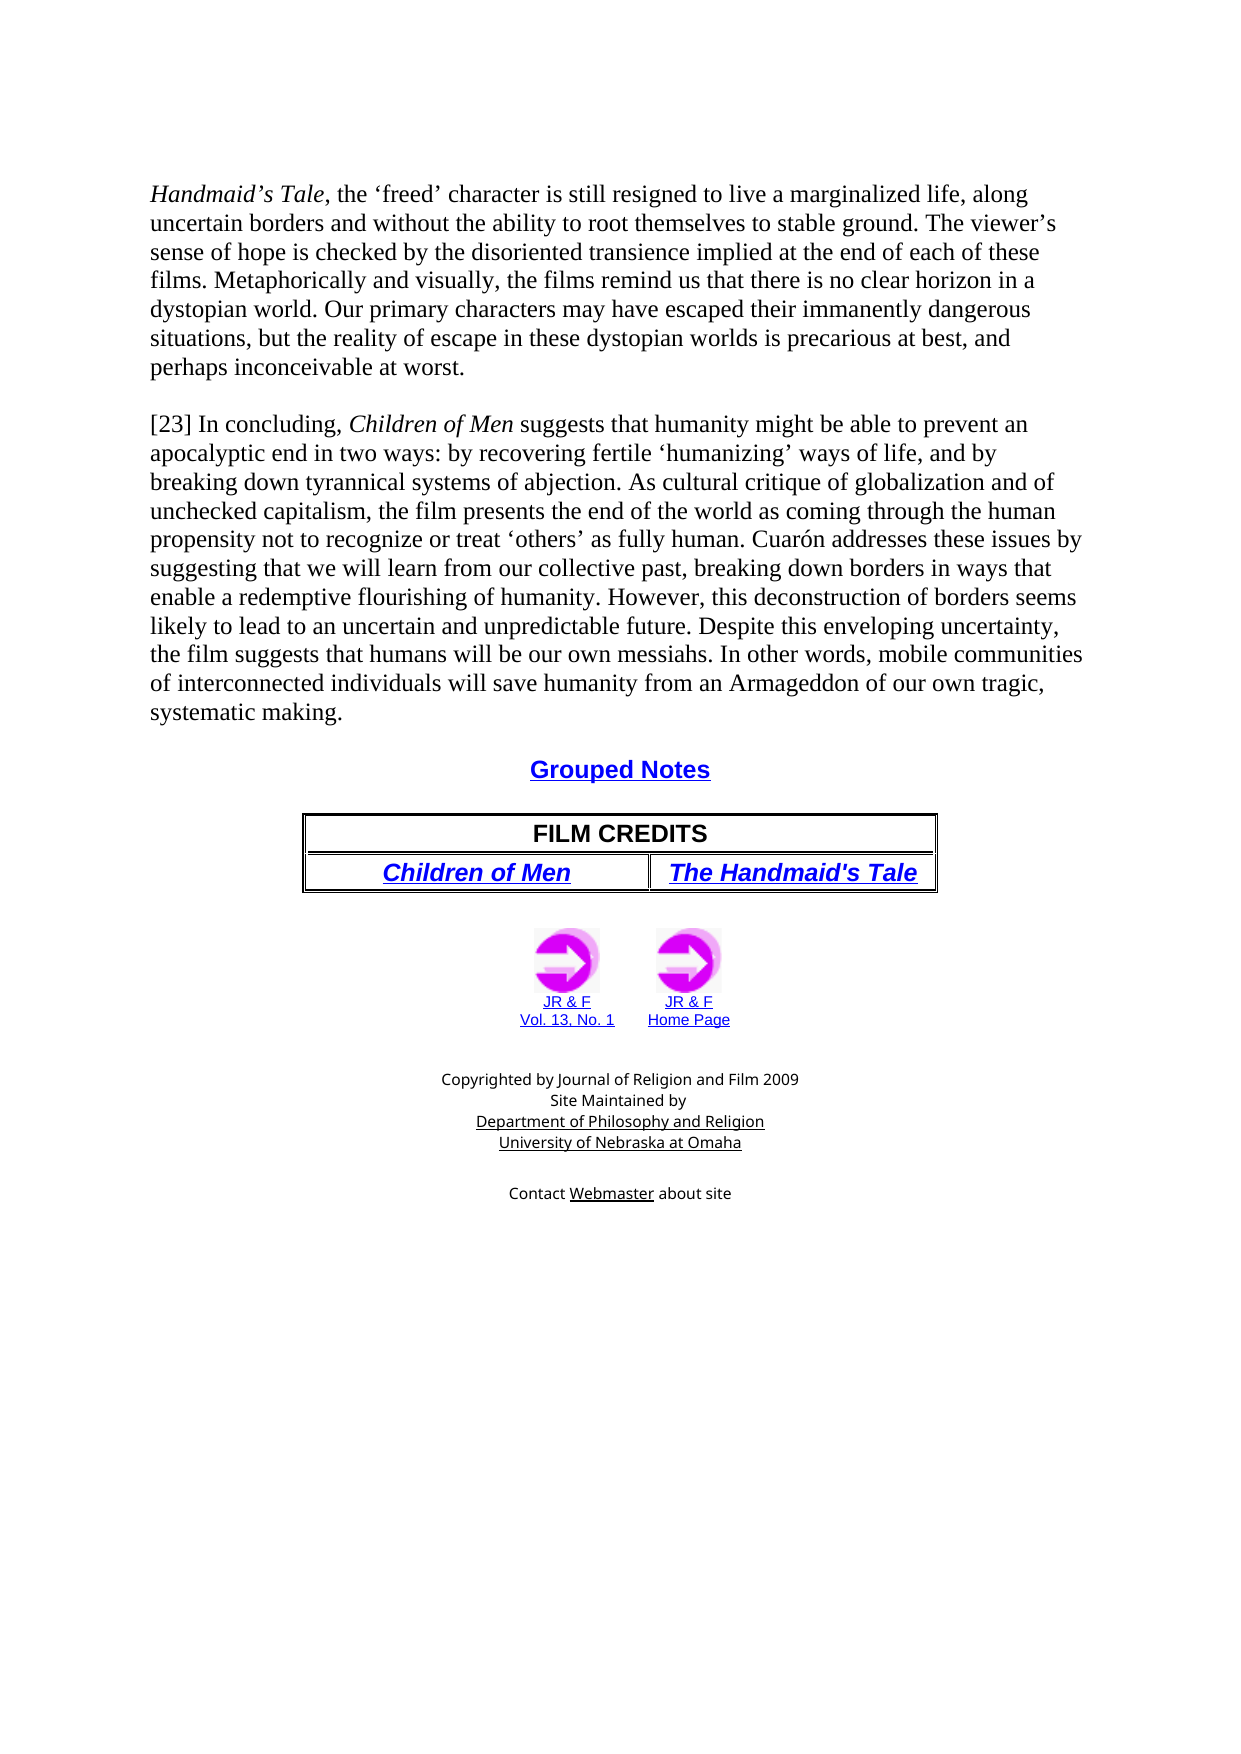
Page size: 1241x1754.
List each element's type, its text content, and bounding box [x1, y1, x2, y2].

text Contact Webmaster about site [150, 1182, 1090, 1204]
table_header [150, 150, 1090, 893]
table_header JR & F Vol. 13, No. 1 [498, 925, 636, 1039]
picture [534, 928, 600, 993]
picture [656, 928, 722, 993]
table_header JR & F Home Page [636, 925, 742, 1039]
text Copyrighted by Journal of Religion and Film 2009 Site Maintained by Department of Philosophy and Religion University of Nebraska at Omaha [150, 1068, 1090, 1153]
